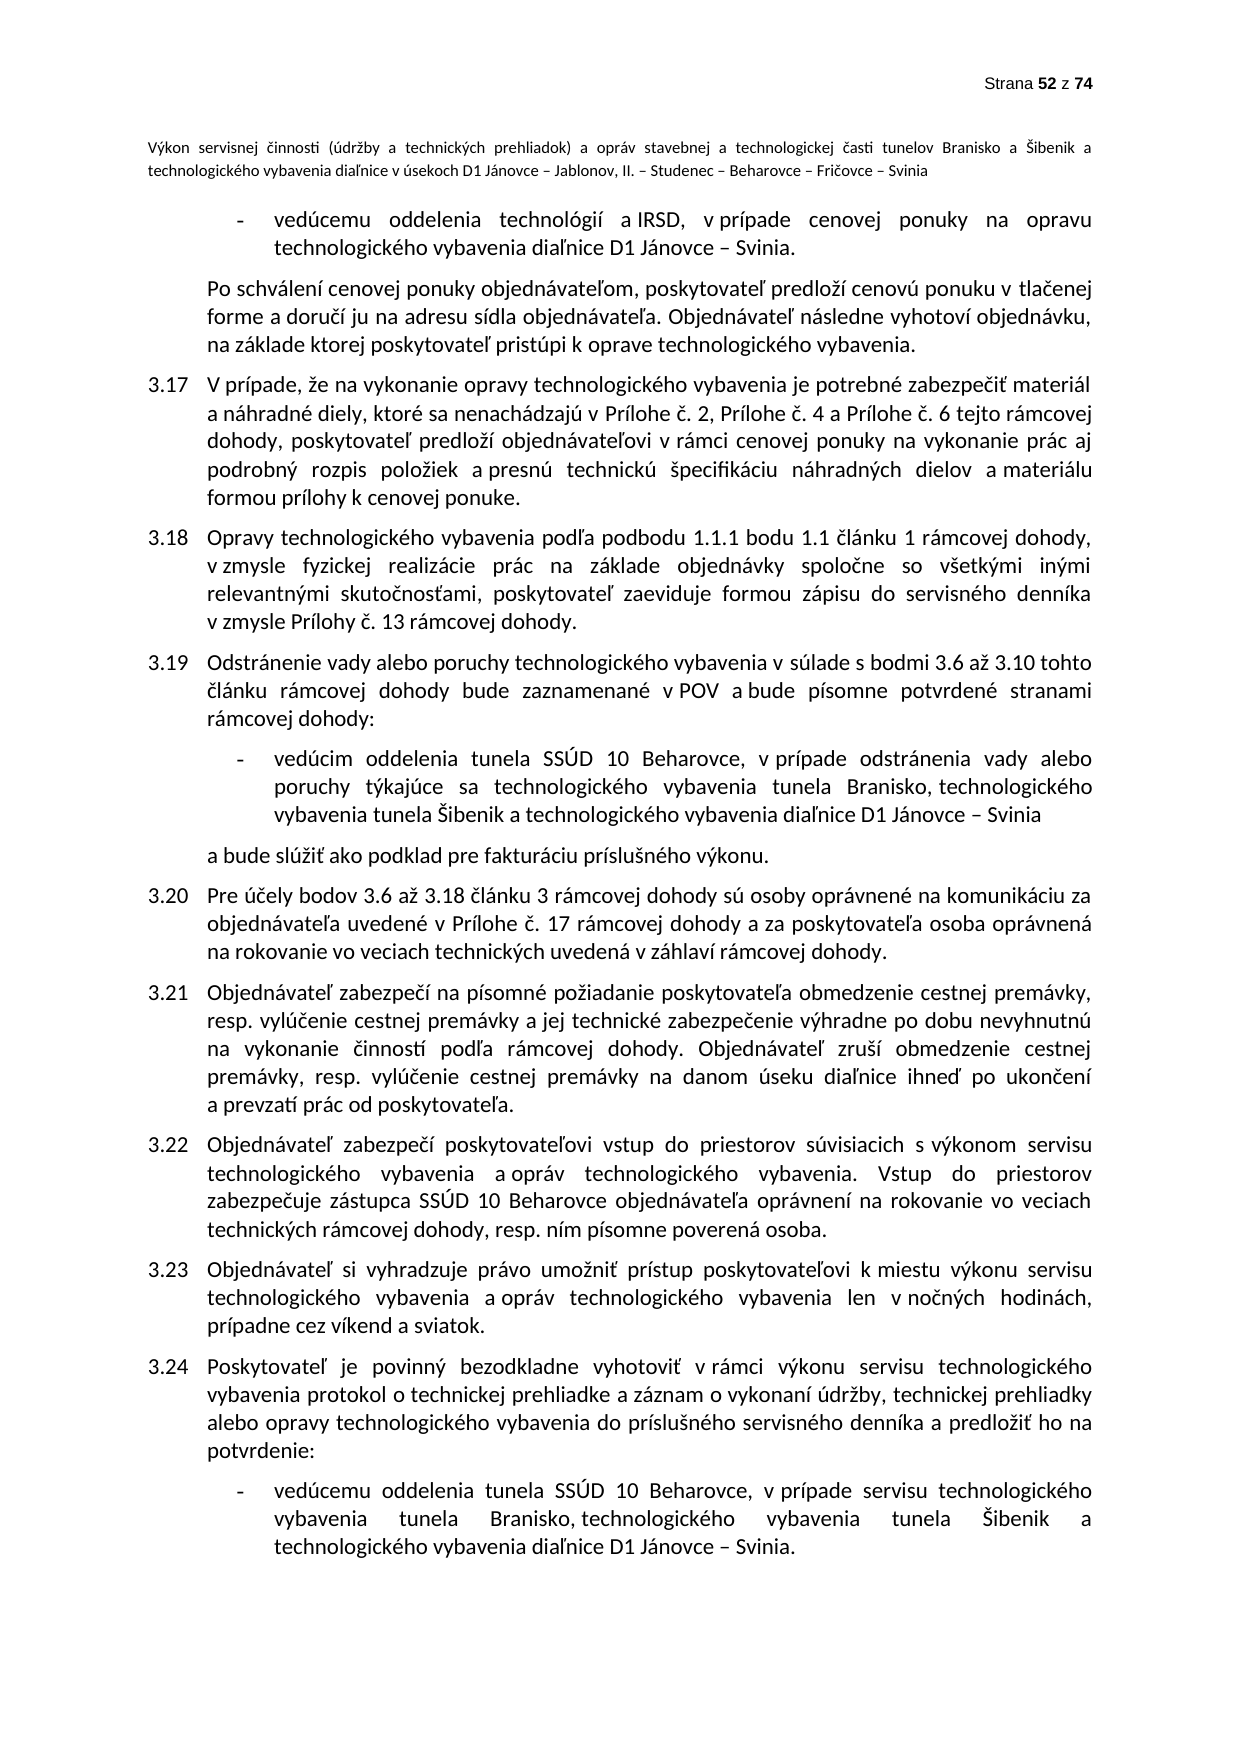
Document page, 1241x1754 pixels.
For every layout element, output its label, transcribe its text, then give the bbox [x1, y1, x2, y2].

list Pre účely bodov 3.6 až 3.18 článku 3 rámcovej dohody sú osoby oprávnené na komunikáciu za objednávateľa uvedené v Prílohe č. 17 rámcovej dohody a za poskytovateľa osoba oprávnená na rokovanie vo veciach technických uvedená v záhlaví rámcovej dohody. [148, 881, 1092, 966]
list Opravy technologického vybavenia podľa podbodu 1.1.1 bodu 1.1 článku 1 rámcovej dohody, v zmysle fyzickej realizácie prác na základe objednávky spoločne so všetkými inými relevantnými skutočnosťami, poskytovateľ zaeviduje formou zápisu do servisného denníka v zmysle Prílohy č. 13 rámcovej dohody. [148, 523, 1092, 635]
text a bude slúžiť ako podklad pre fakturáciu príslušného výkonu. [207, 841, 1092, 869]
list Objednávateľ si vyhradzuje právo umožniť prístup poskytovateľovi k miestu výkonu servisu technologického vybavenia a opráv technologického vybavenia len v nočných hodinách, prípadne cez víkend a sviatok. [148, 1255, 1092, 1339]
list V prípade, že na vykonanie opravy technologického vybavenia je potrebné zabezpečiť materiál a náhradné diely, ktoré sa nenachádzajú v Prílohe č. 2, Prílohe č. 4 a Prílohe č. 6 tejto rámcovej dohody, poskytovateľ predloží objednávateľovi v rámci cenovej ponuky na vykonanie prác aj podrobný rozpis položiek a presnú technickú špecifikáciu náhradných dielov a materiálu formou prílohy k cenovej ponuke. [148, 371, 1092, 511]
list Poskytovateľ je povinný bezodkladne vyhotoviť v rámci výkonu servisu technologického vybavenia protokol o technickej prehliadke a záznam o vykonaní údržby, technickej prehliadky alebo opravy technologického vybavenia do príslušného servisného denníka a predložiť ho na potvrdenie: [148, 1352, 1092, 1464]
list Objednávateľ zabezpečí poskytovateľovi vstup do priestorov súvisiacich s výkonom servisu technologického vybavenia a opráv technologického vybavenia. Vstup do priestorov zabezpečuje zástupca SSÚD 10 Beharovce objednávateľa oprávnení na rokovanie vo veciach technických rámcovej dohody, resp. ním písomne poverená osoba. [148, 1131, 1092, 1243]
list vedúcemu oddelenia technológií a IRSD, v prípade cenovej ponuky na opravu technologického vybavenia diaľnice D1 Jánovce – Svinia. [236, 206, 1092, 262]
list vedúcemu oddelenia tunela SSÚD 10 Beharovce, v prípade servisu technologického vybavenia tunela Branisko, technologického vybavenia tunela Šibenik a technologického vybavenia diaľnice D1 Jánovce – Svinia. [236, 1476, 1092, 1560]
text Po schválení cenovej ponuky objednávateľom, poskytovateľ predloží cenovú ponuku v tlačenej forme a doručí ju na adresu sídla objednávateľa. Objednávateľ následne vyhotoví objednávku, na základe ktorej poskytovateľ pristúpi k oprave technologického vybavenia. [207, 274, 1092, 358]
list Odstránenie vady alebo poruchy technologického vybavenia v súlade s bodmi 3.6 až 3.10 tohto článku rámcovej dohody bude zaznamenané v POV a bude písomne potvrdené stranami rámcovej dohody: [148, 648, 1092, 732]
list vedúcim oddelenia tunela SSÚD 10 Beharovce, v prípade odstránenia vady alebo poruchy týkajúce sa technologického vybavenia tunela Branisko, technologického vybavenia tunela Šibenik a technologického vybavenia diaľnice D1 Jánovce – Svinia [236, 744, 1092, 828]
list Objednávateľ zabezpečí na písomné požiadanie poskytovateľa obmedzenie cestnej premávky, resp. vylúčenie cestnej premávky a jej technické zabezpečenie výhradne po dobu nevyhnutnú na vykonanie činností podľa rámcovej dohody. Objednávateľ zruší obmedzenie cestnej premávky, resp. vylúčenie cestnej premávky na danom úseku diaľnice ihneď po ukončení a prevzatí prác od poskytovateľa. [148, 978, 1092, 1118]
